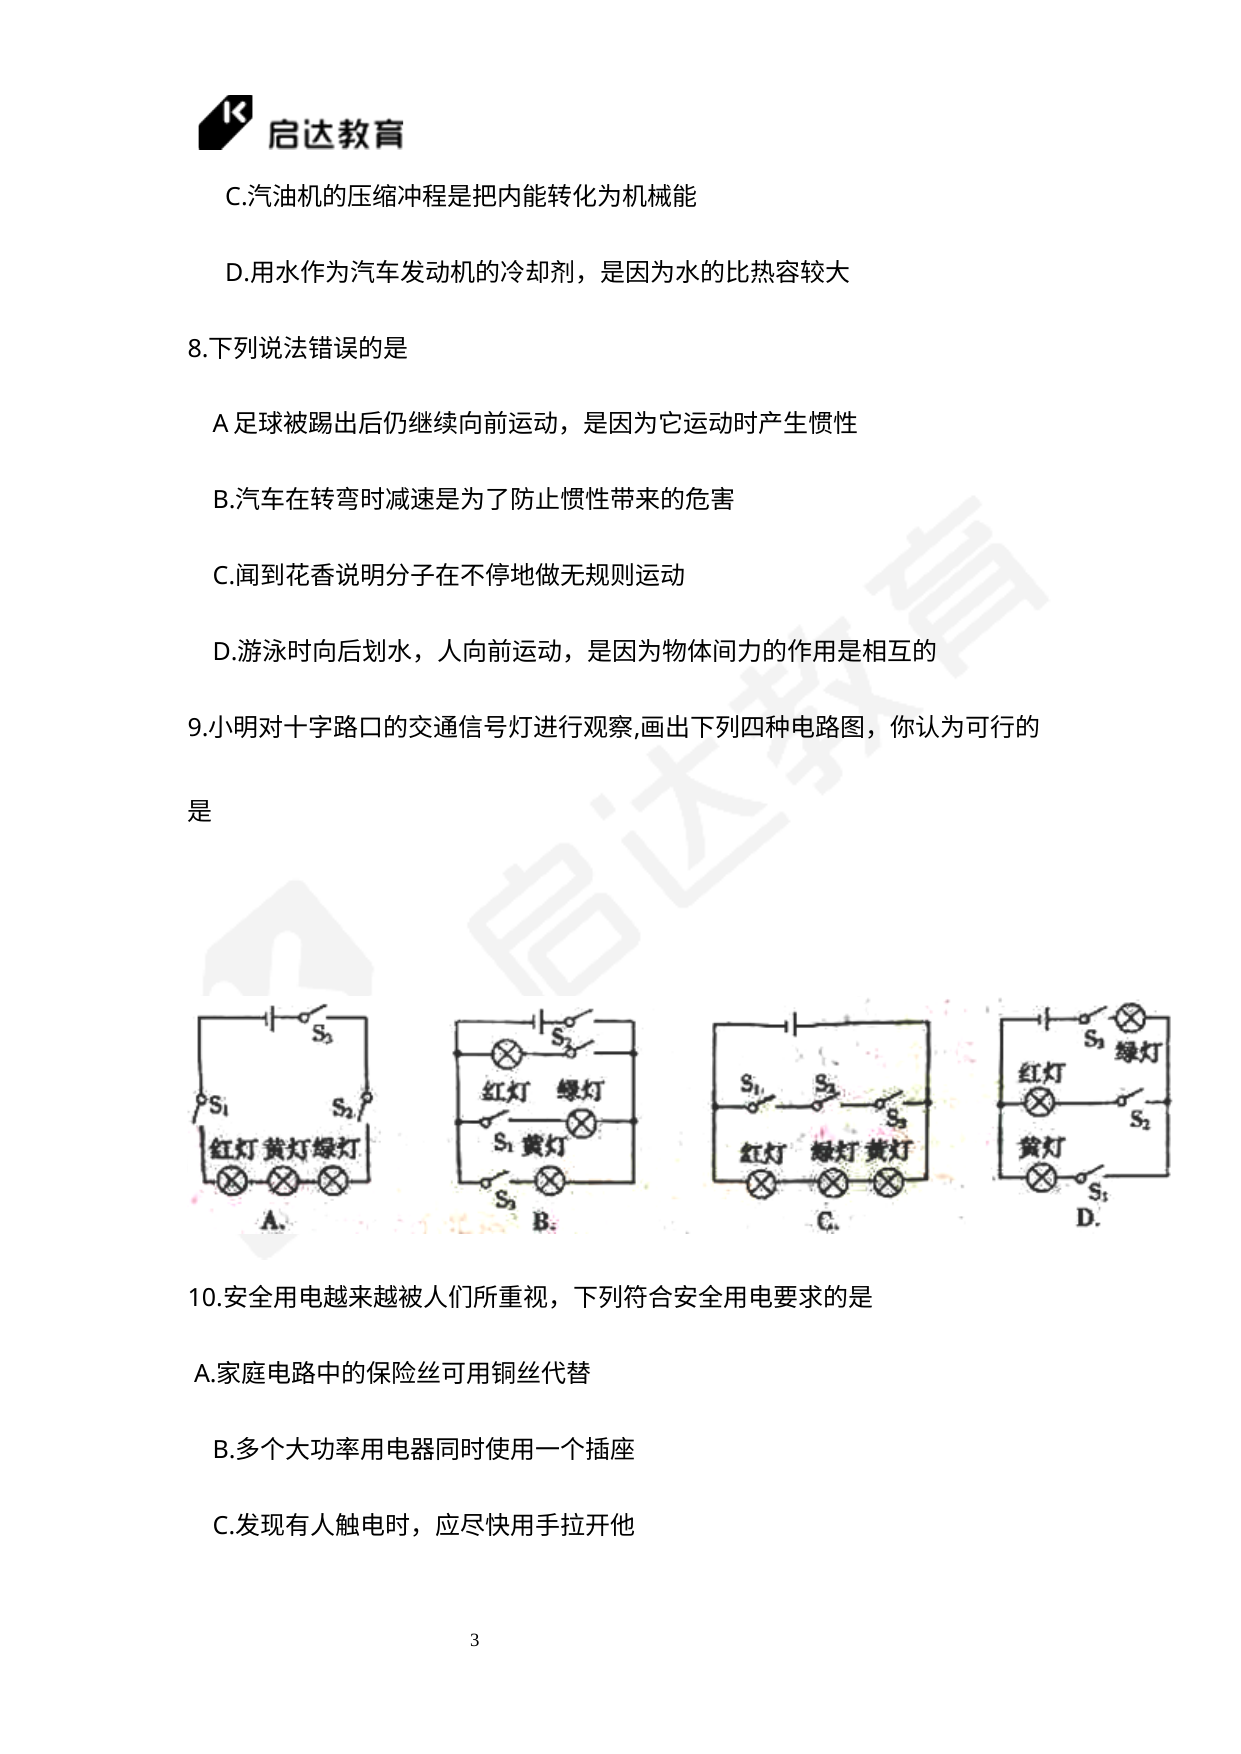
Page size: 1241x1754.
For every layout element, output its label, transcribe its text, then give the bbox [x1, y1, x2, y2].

text A.家庭电路中的保险丝可用铜丝代替 [187, 1339, 1053, 1404]
text B.多个大功率用电器同时使用一个插座 [187, 1415, 1053, 1480]
text C.闻到花香说明分子在不停地做无规则运动 [187, 541, 1053, 606]
text 8.下列说法错误的是 [187, 314, 1053, 379]
text 9.小明对十字路口的交通信号灯进行观察,画出下列四种电路图，你认为可行的是 [187, 693, 1053, 842]
text C.汽油机的压缩冲程是把内能转化为机械能 [187, 162, 1053, 227]
text A足球被踢出后仍继续向前运动，是因为它运动时产生惯性 [187, 996, 1174, 1234]
text 10.安全用电越来越被人们所重视，下列符合安全用电要求的是 [187, 1263, 1053, 1328]
text A足球被踢出后仍继续向前运动，是因为它运动时产生惯性 [187, 389, 1053, 454]
text B.汽车在转弯时减速是为了防止惯性带来的危害 [187, 465, 1053, 530]
text C.发现有人触电时，应尽快用手拉开他 [187, 1491, 1053, 1556]
text D.用水作为汽车发动机的冷却剂，是因为水的比热容较大 [187, 238, 1053, 303]
text D.游泳时向后划水，人向前运动，是因为物体间力的作用是相互的 [187, 617, 1053, 682]
picture [198, 95, 404, 150]
